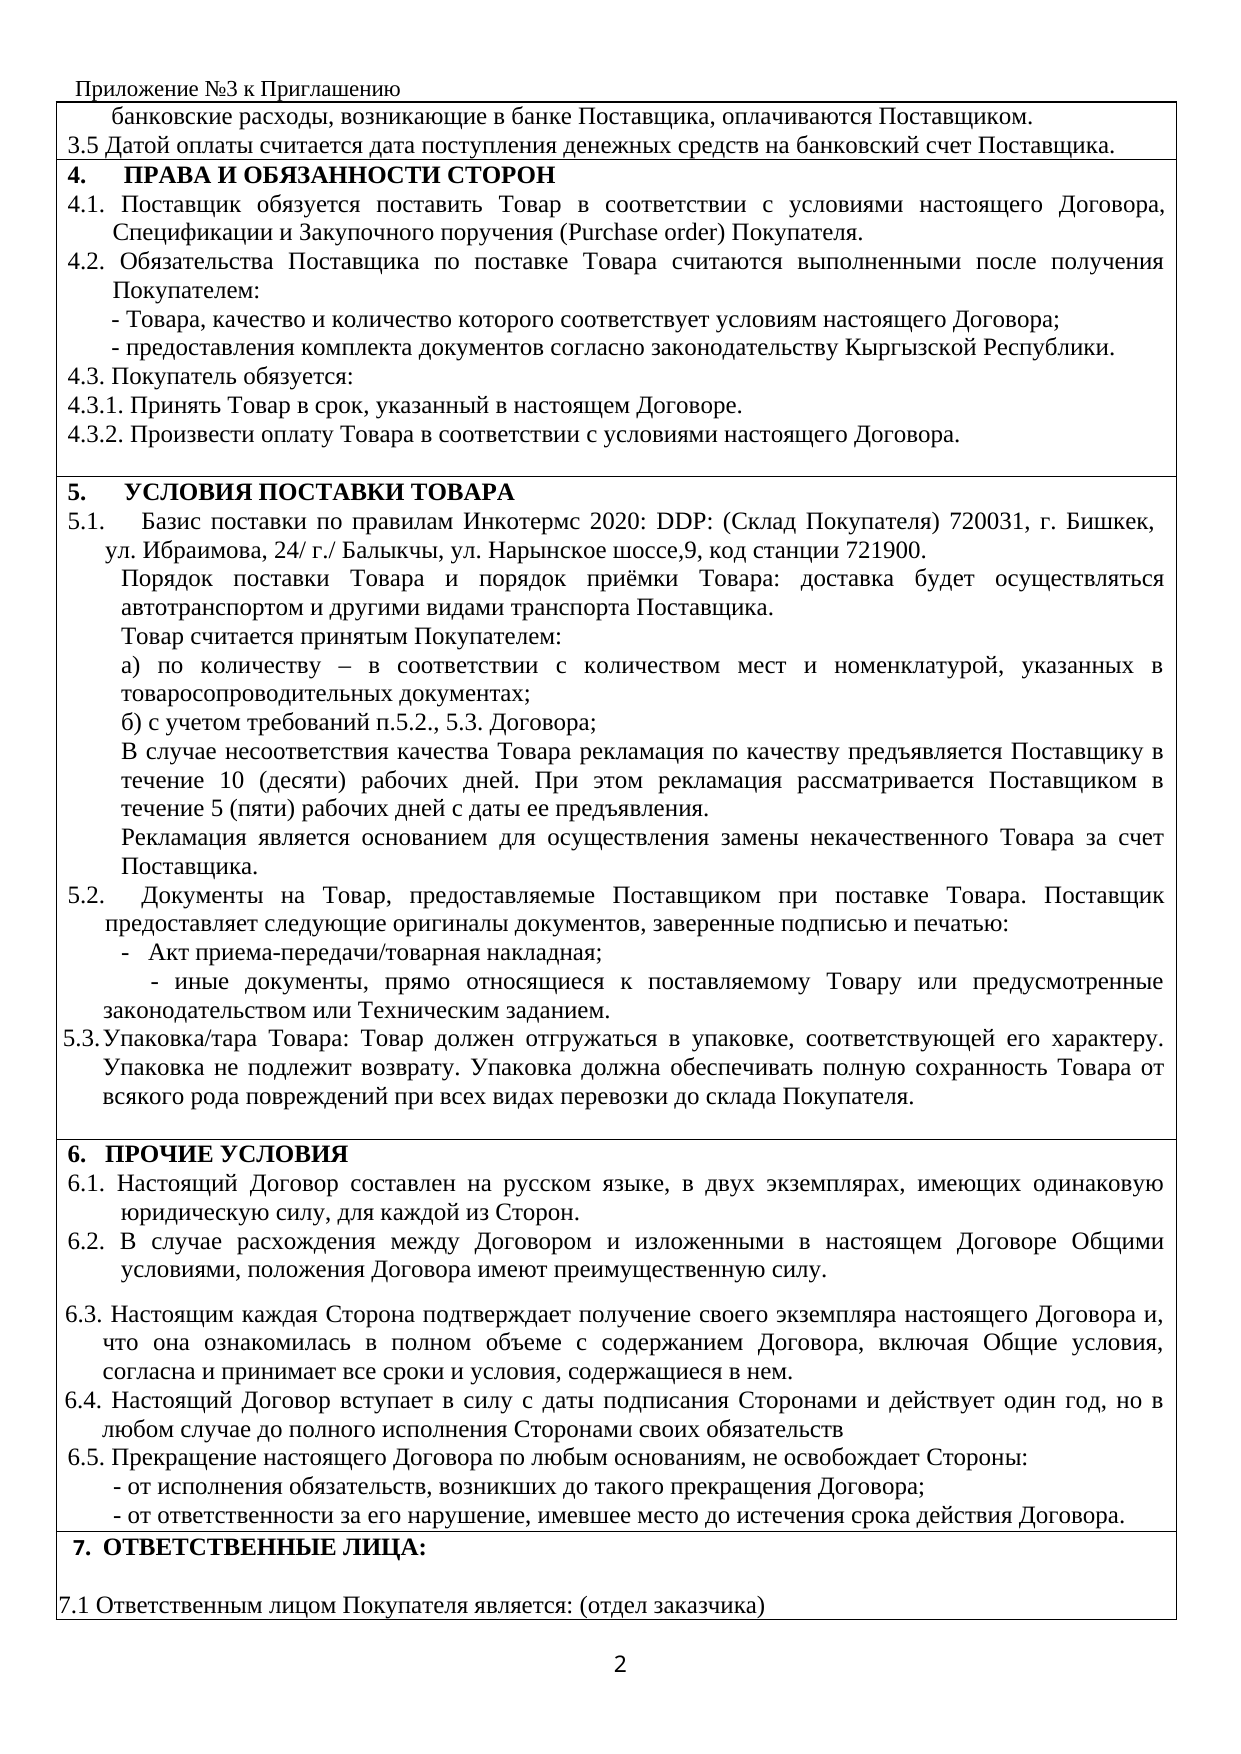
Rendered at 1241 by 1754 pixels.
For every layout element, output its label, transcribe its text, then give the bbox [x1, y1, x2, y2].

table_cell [57, 103, 1176, 159]
table_cell 6.3. Настоящим каждая Сторона подтверждает получение своего экземпляра настоящего Договора и, что она ознакомилась в полном объеме с содержанием Договора, включая Общие условия, согласна и принимает все сроки и условия, содержащиеся в нем. [57, 1299, 1176, 1385]
table_cell 5. УСЛОВИЯ ПОСТАВКИ ТОВАРА Базис поставки по правилам Инкотермс 2020: DDP: (Склад Покупателя) 720031, г. Бишкек, ул. Ибраимова, 24/ г./ Балыкчы, ул. Нарынское шоссе,9, код станции 721900. Порядок поставки Товара и порядок приёмки Товара: доставка будет осуществляться автотранспортом и другими видами транспорта Поставщика. Товар считается принятым Покупателем: а) по количеству – в соответствии с количеством мест и номенклатурой, указанных в товаросопроводительных документах; б) с учетом требований п.5.2., 5.3. Договора; В случае несоответствия качества Товара рекламация по качеству предъявляется Поставщику в течение 10 (десяти) рабочих дней. При этом рекламация рассматривается Поставщиком в течение 5 (пяти) рабочих дней с даты ее предъявления. Рекламация является основанием для осуществления замены некачественного Товара за счет Поставщика. Документы на Товар, предоставляемые Поставщиком при поставке Товара. Поставщик предоставляет следующие оригиналы документов, заверенные подписью и печатью: - Акт приема-передачи/товарная накладная; - иные документы, прямо относящиеся к поставляемому Товару или предусмотренные законодательством или Техническим заданием. Упаковка/тара Товара: Товар должен отгружаться в упаковке, соответствующей его характеру. Упаковка не подлежит возврату. Упаковка должна обеспечивать полную сохранность Товара от всякого рода повреждений при всех видах перевозки до склада Покупателя. [57, 477, 1176, 1138]
table_cell ПРОЧИЕ УСЛОВИЯ 6.1. Настоящий Договор составлен на русском языке, в двух экземплярах, имеющих одинаковую юридическую силу, для каждой из Сторон. 6.2. В случае расхождения между Договором и изложенными в настоящем Договоре Общими условиями, положения Договора имеют преимущественную силу. [57, 1140, 1176, 1299]
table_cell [57, 1532, 1176, 1619]
table_cell 6.4. Настоящий Договор вступает в силу с даты подписания Сторонами и действует один год, но в любом случае до полного исполнения Сторонами своих обязательств 6.5. Прекращение настоящего Договора по любым основаниям, не освобождает Стороны: - от исполнения обязательств, возникших до такого прекращения Договора; - от ответственности за его нарушение, имевшее место до истечения срока действия Договора. [57, 1385, 1176, 1531]
table_cell 4. ПРАВА И ОБЯЗАННОСТИ СТОРОН 4.1. Поставщик обязуется поставить Товар в соответствии с условиями настоящего Договора, Спецификации и Закупочного поручения (Purchase order) Покупателя. 4.2. Обязательства Поставщика по поставке Товара считаются выполненными после получения Покупателем: - Товара, качество и количество которого соответствует условиям настоящего Договора; - предоставления комплекта документов согласно законодательству Кыргызской Республики. 4.3. Покупатель обязуется: 4.3.1. Принять Товар в срок, указанный в настоящем Договоре. 4.3.2. Произвести оплату Товара в соответствии с условиями настоящего Договора. [57, 160, 1176, 476]
